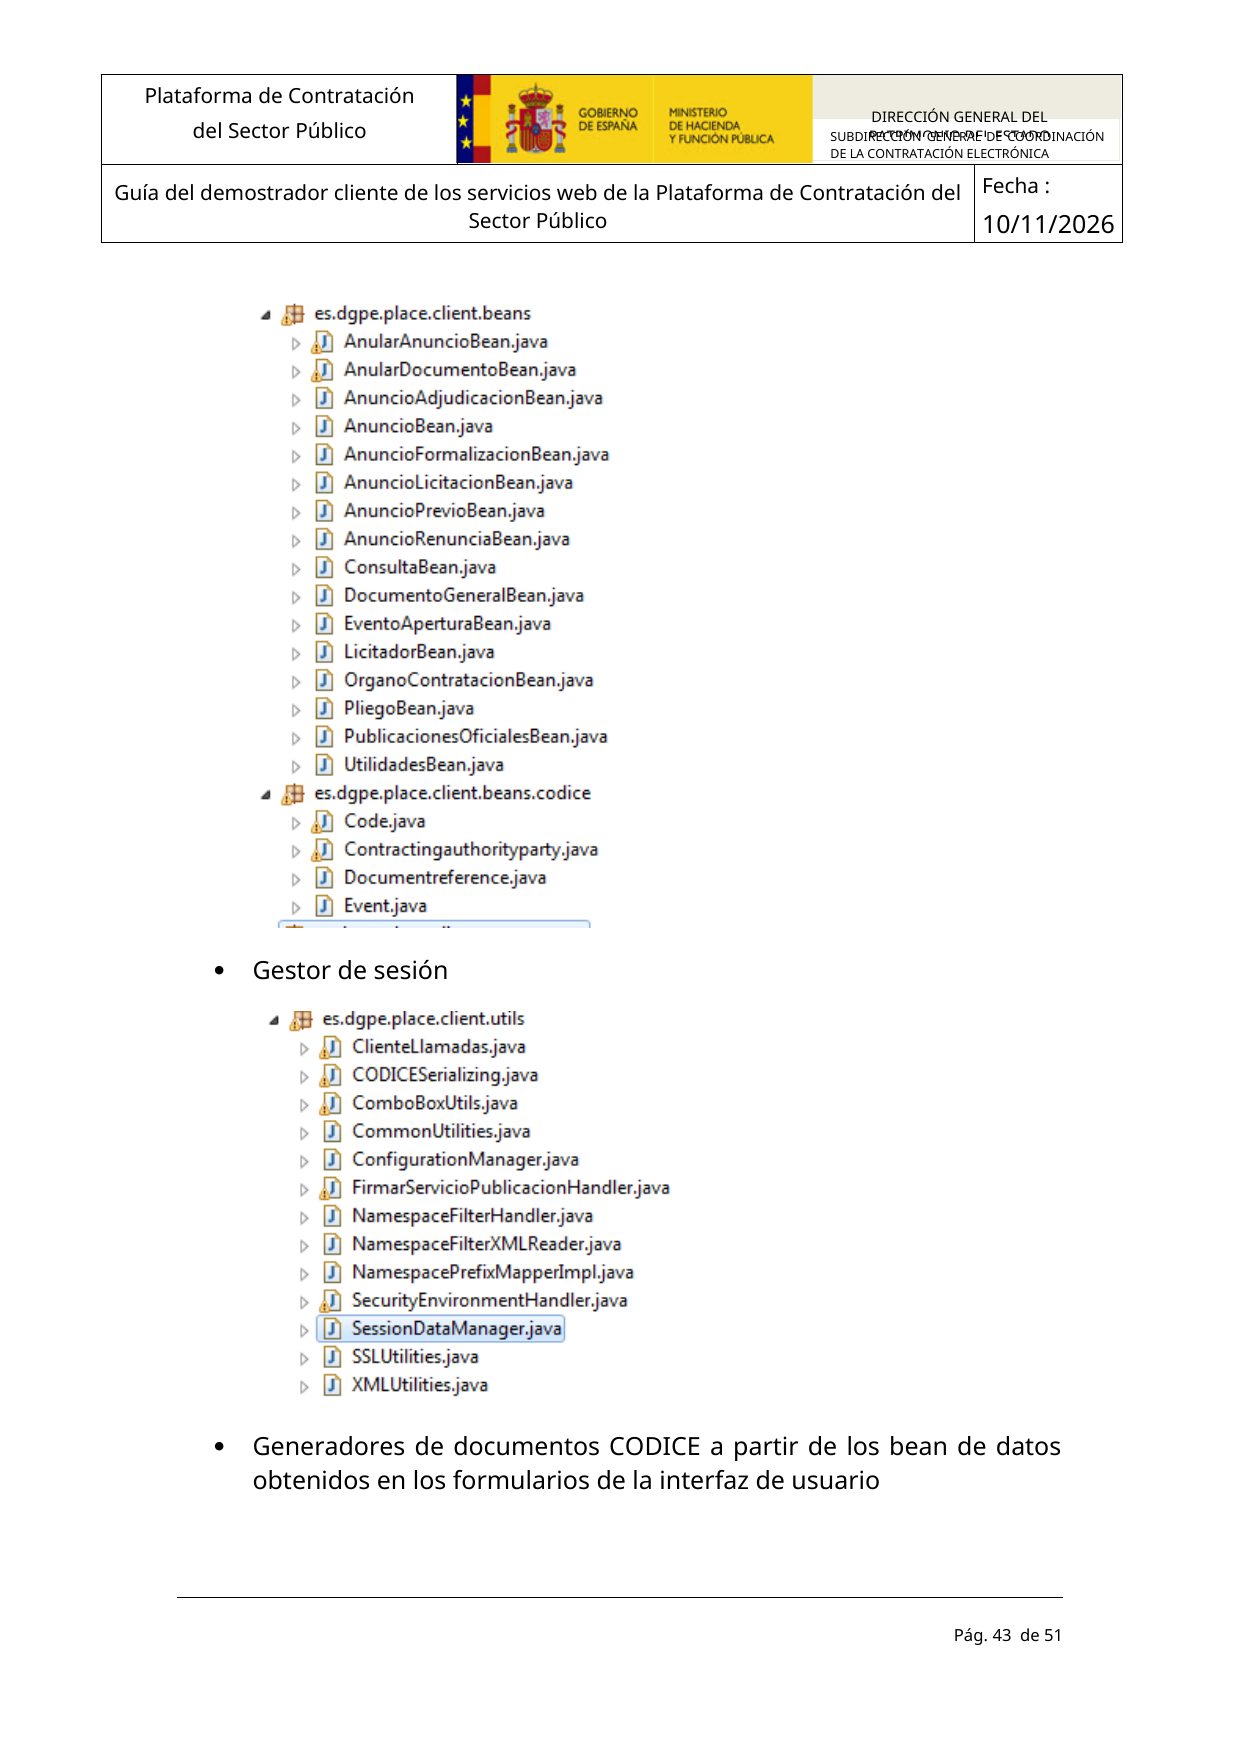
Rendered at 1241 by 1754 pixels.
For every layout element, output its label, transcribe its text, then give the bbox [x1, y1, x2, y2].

picture [458, 75, 813, 163]
picture [252, 1011, 683, 1404]
picture [251, 301, 627, 928]
list Gestor de sesión [215, 953, 1063, 987]
list Generadores de documentos CODICE a partir de los bean de datos obtenidos en los formularios de la interfaz de usuario [215, 1428, 1063, 1497]
